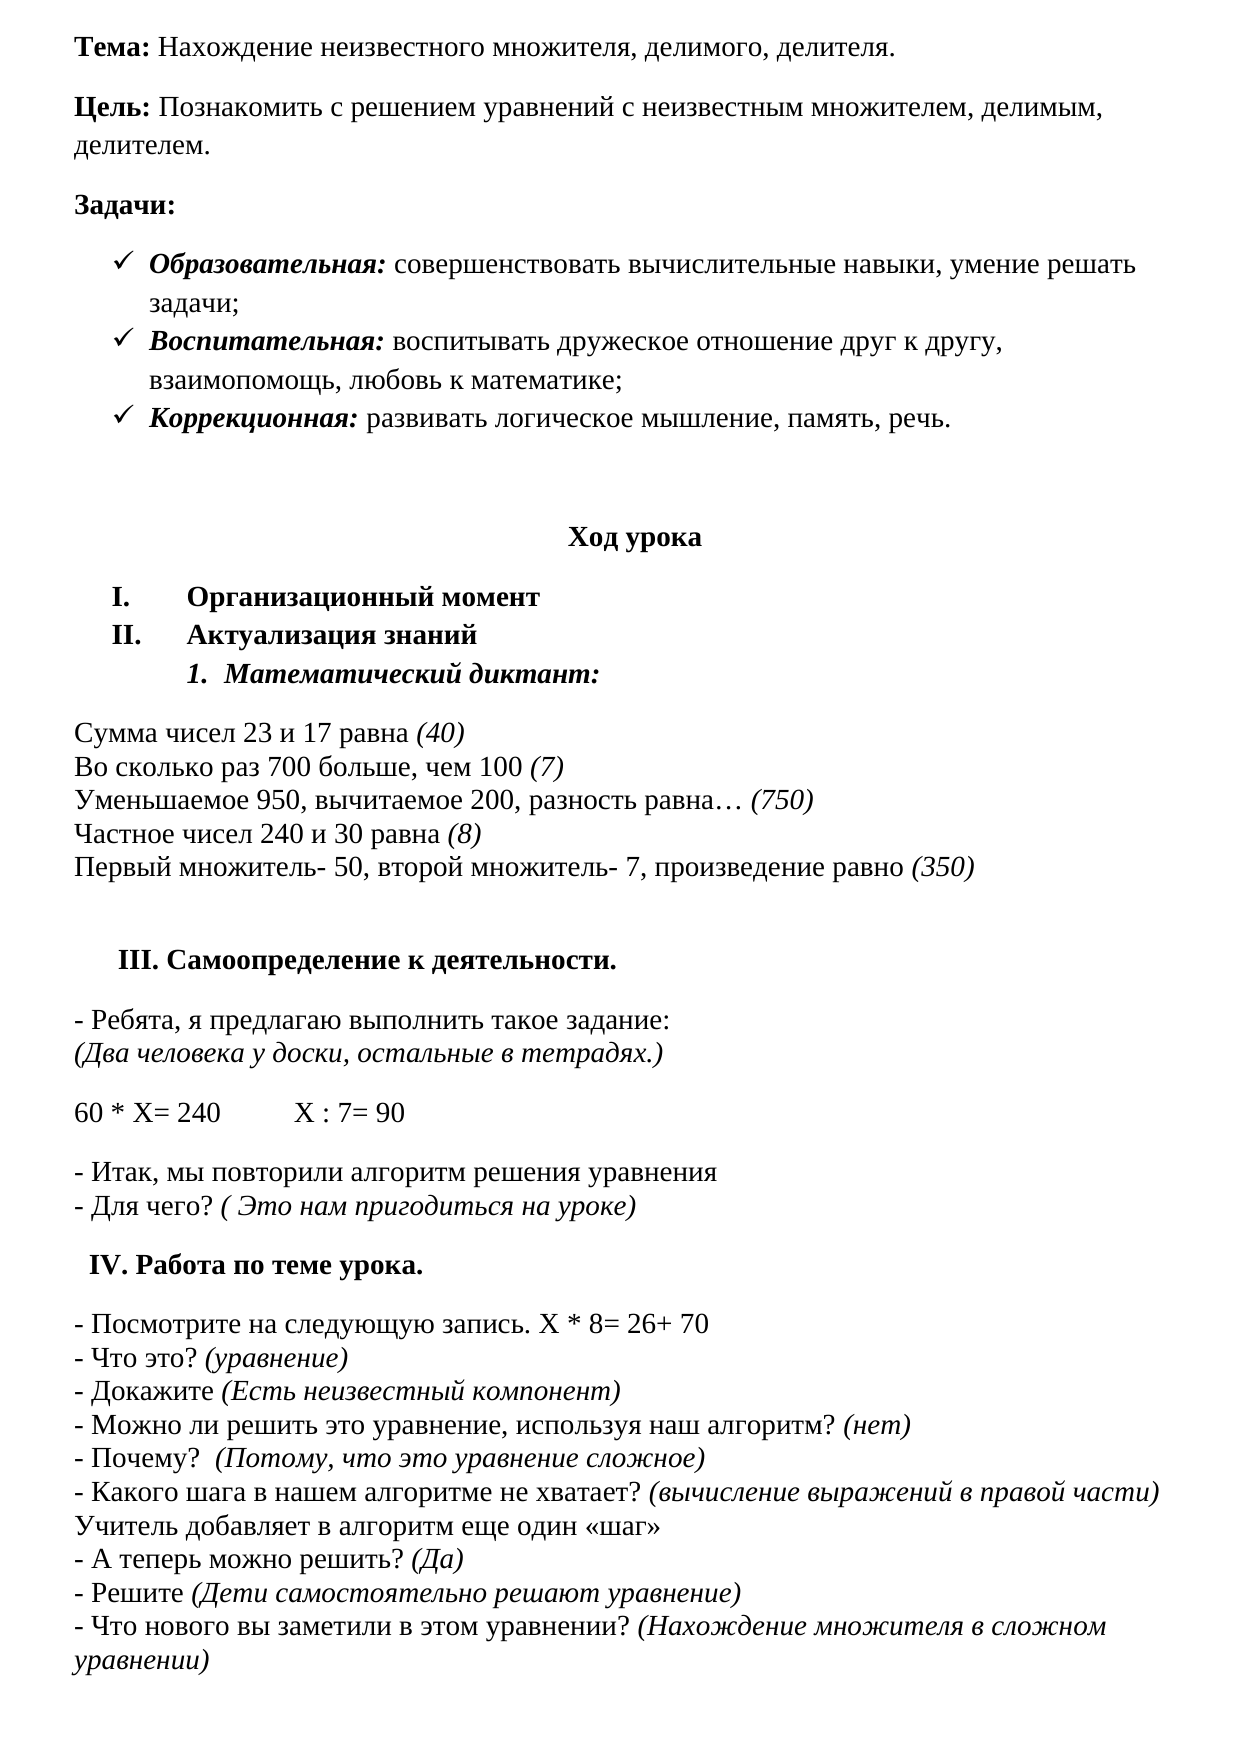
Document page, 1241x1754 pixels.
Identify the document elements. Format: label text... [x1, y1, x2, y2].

text (Два человека у доски, остальные в тетрадях.) [74, 1035, 1196, 1069]
text Во сколько раз 700 больше, чем 100 (7) [74, 749, 1196, 782]
text IV. Работа по теме урока. [74, 1247, 1196, 1281]
text III. Самоопределение к деятельности. [74, 942, 1196, 976]
text - Итак, мы повторили алгоритм решения уравнения [74, 1154, 1196, 1188]
text - Какого шага в нашем алгоритме не хватает? (вычисление выражений в правой части) [74, 1474, 1196, 1508]
text - Почему? (Потому, что это уравнение сложное) [74, 1441, 1196, 1474]
text Тема: Нахождение неизвестного множителя, делимого, делителя. [74, 29, 1196, 63]
text Частное чисел 240 и 30 равна (8) [74, 816, 1196, 849]
list Воспитательная: воспитывать дружеское отношение друг к другу, взаимопомощь, любовь к математике; [111, 323, 1196, 396]
text - А теперь можно решить? (Да) [74, 1541, 1196, 1575]
text Цель: Познакомить с решением уравнений с неизвестным множителем, делимым, делителем. [74, 89, 1196, 161]
text Уменьшаемое 950, вычитаемое 200, разность равна… (750) [74, 782, 1196, 816]
text Сумма чисел 23 и 17 равна (40) [74, 715, 1196, 749]
text Учитель добавляет в алгоритм еще один «шаг» [74, 1508, 1196, 1541]
list Математический диктант: [186, 656, 1196, 689]
text - Ребята, я предлагаю выполнить такое задание: [74, 1002, 1196, 1035]
list Образовательная: совершенствовать вычислительные навыки, умение решать задачи; [111, 246, 1196, 318]
text - Посмотрите на следующую запись. Х * 8= 26+ 70 [74, 1306, 1196, 1340]
text - Что нового вы заметили в этом уравнении? (Нахождение множителя в сложном уравнении) [74, 1608, 1196, 1675]
list Актуализация знаний [111, 617, 1196, 651]
text Первый множитель- 50, второй множитель- 7, произведение равно (350) [74, 849, 1196, 883]
list Коррекционная: развивать логическое мышление, память, речь. [111, 401, 1196, 434]
text - Можно ли решить это уравнение, используя наш алгоритм? (нет) [74, 1407, 1196, 1441]
text - Решите (Дети самостоятельно решают уравнение) [74, 1575, 1196, 1608]
text Задачи: [74, 187, 1196, 220]
list Организационный момент [111, 579, 1196, 612]
text 60 * Х= 240 Х : 7= 90 [74, 1095, 1196, 1128]
text - Для чего? ( Это нам пригодиться на уроке) [74, 1188, 1196, 1221]
text Ход урока [74, 519, 1196, 553]
text - Докажите (Есть неизвестный компонент) [74, 1373, 1196, 1407]
text - Что это? (уравнение) [74, 1340, 1196, 1373]
